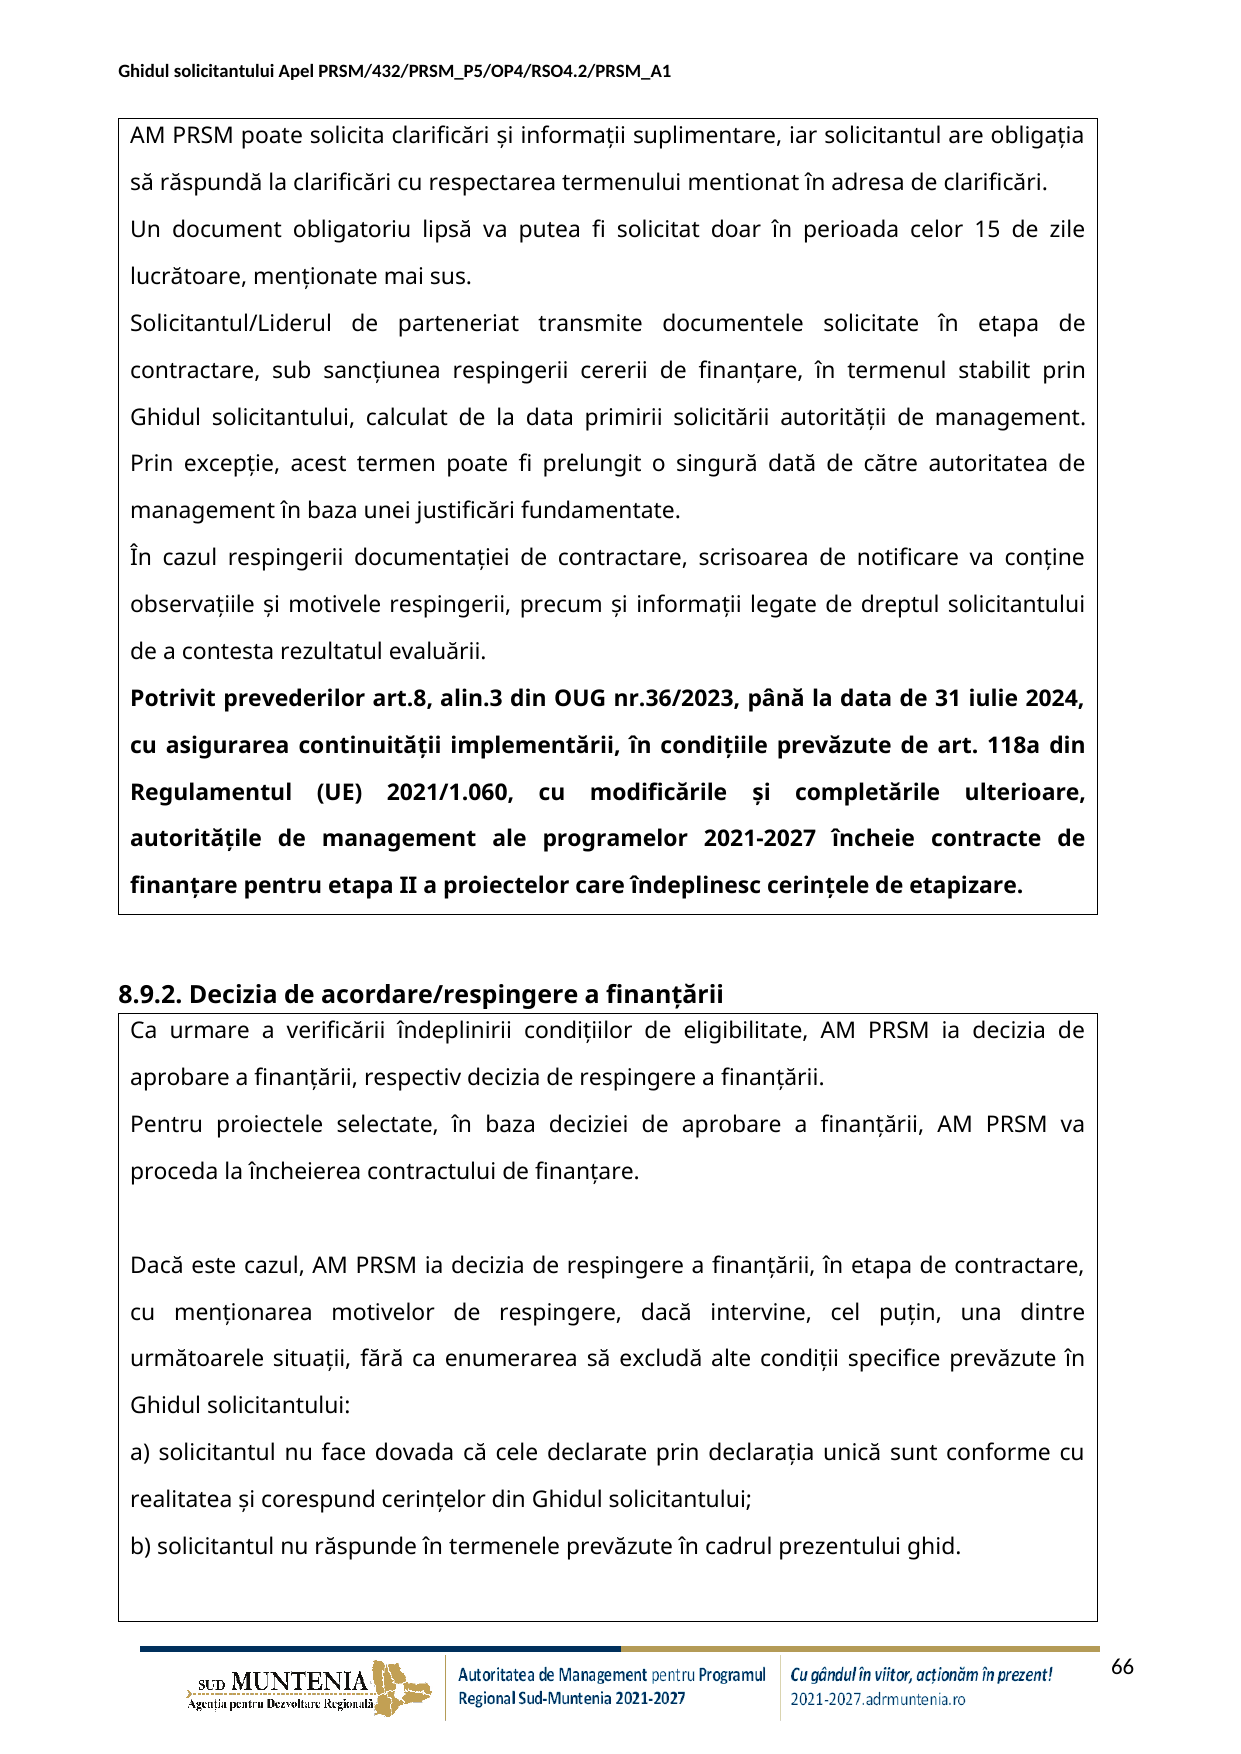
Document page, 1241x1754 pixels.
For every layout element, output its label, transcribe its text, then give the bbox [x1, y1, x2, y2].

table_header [119, 1014, 1097, 1621]
picture [140, 1646, 1100, 1721]
subtitle 8.9.2. Decizia de acordare/respingere a finanțării [118, 976, 1134, 1010]
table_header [119, 119, 1097, 913]
